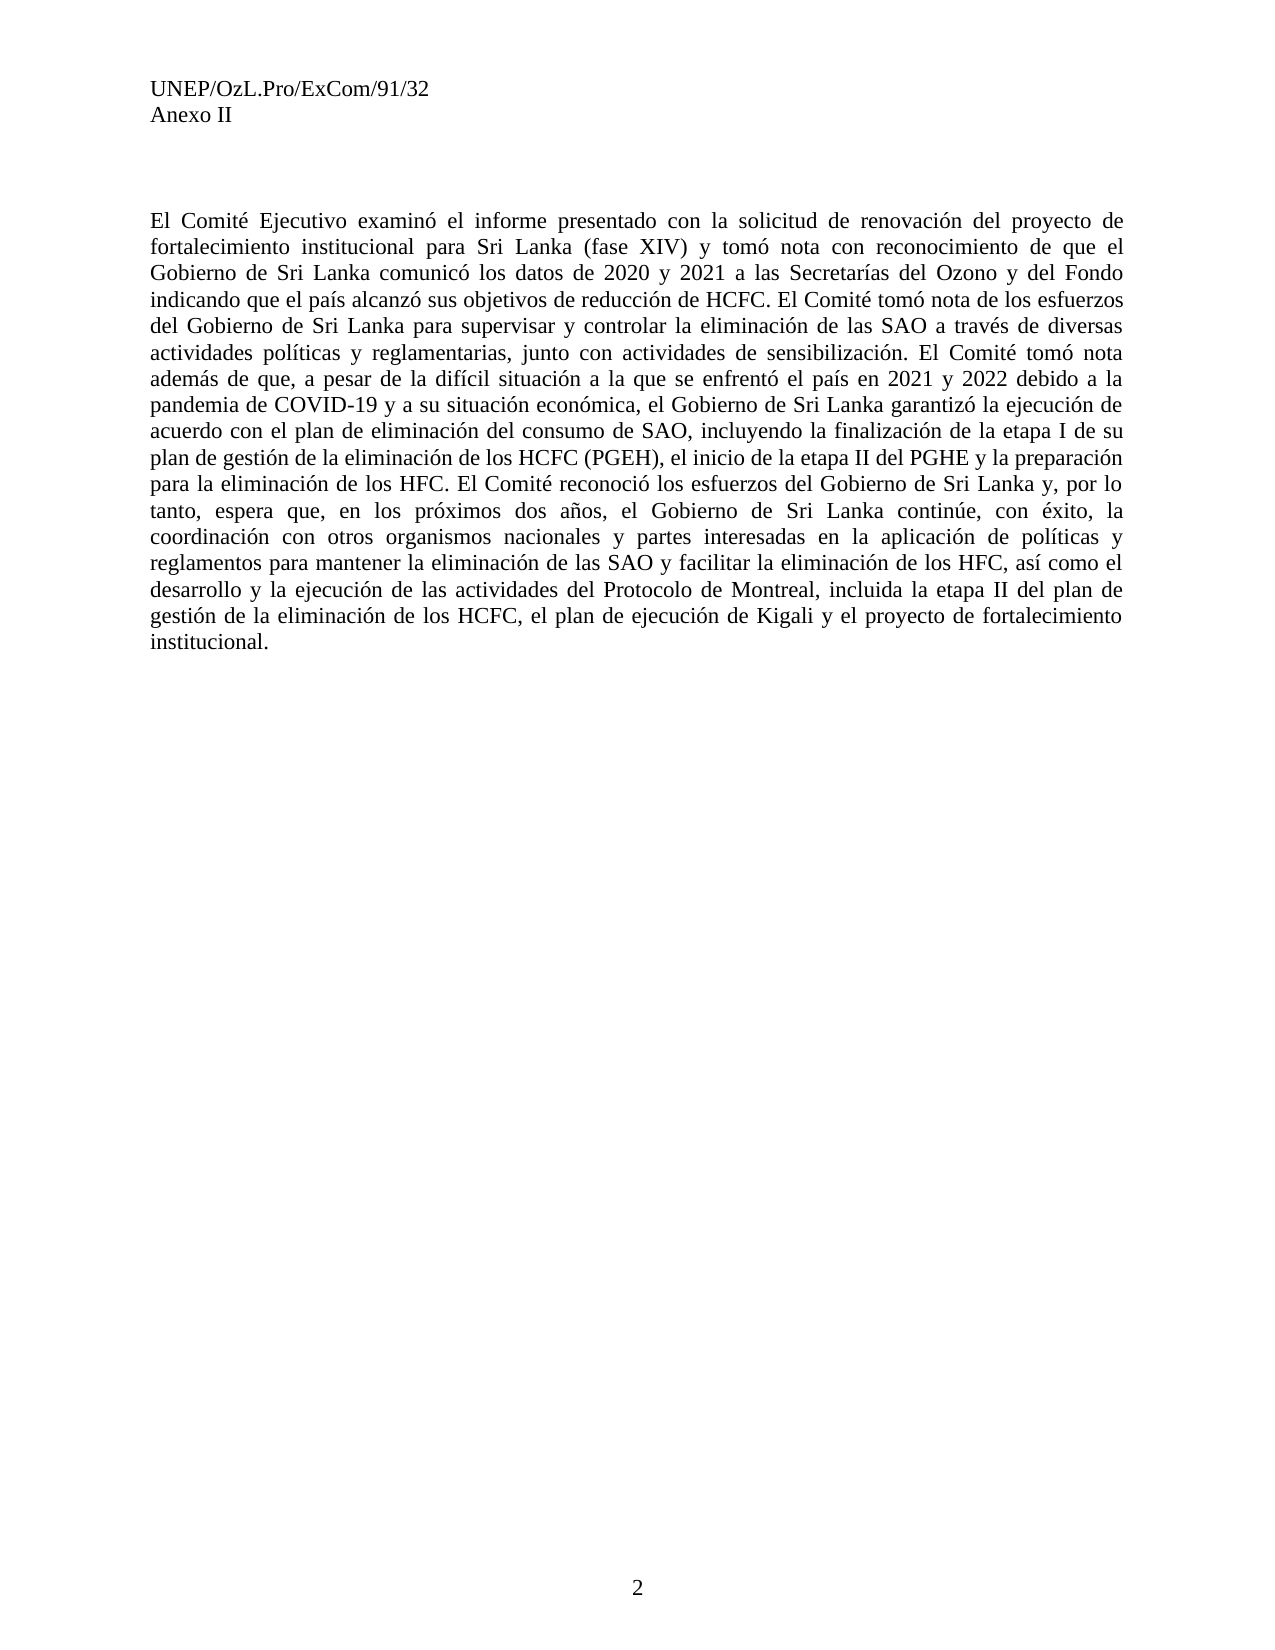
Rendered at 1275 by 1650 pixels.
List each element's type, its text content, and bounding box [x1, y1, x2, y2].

text El Comité Ejecutivo examinó el informe presentado con la solicitud de renovación del proyecto de fortalecimiento institucional para Sri Lanka (fase XIV) y tomó nota con reconocimiento de que el Gobierno de Sri Lanka comunicó los datos de 2020 y 2021 a las Secretarías del Ozono y del Fondo indicando que el país alcanzó sus objetivos de reducción de HCFC. El Comité tomó nota de los esfuerzos del Gobierno de Sri Lanka para supervisar y controlar la eliminación de las SAO a través de diversas actividades políticas y reglamentarias, junto con actividades de sensibilización. El Comité tomó nota además de que, a pesar de la difícil situación a la que se enfrentó el país en 2021 y 2022 debido a la pandemia de COVID-19 y a su situación económica, el Gobierno de Sri Lanka garantizó la ejecución de acuerdo con el plan de eliminación del consumo de SAO, incluyendo la finalización de la etapa I de su plan de gestión de la eliminación de los HCFC (PGEH), el inicio de la etapa II del PGHE y la preparación para la eliminación de los HFC. El Comité reconoció los esfuerzos del Gobierno de Sri Lanka y, por lo tanto, espera que, en los próximos dos años, el Gobierno de Sri Lanka continúe, con éxito, la coordinación con otros organismos nacionales y partes interesadas en la aplicación de políticas y reglamentos para mantener la eliminación de las SAO y facilitar la eliminación de los HFC, así como el desarrollo y la ejecución de las actividades del Protocolo de Montreal, incluida la etapa II del plan de gestión de la eliminación de los HCFC, el plan de ejecución de Kigali y el proyecto de fortalecimiento institucional. [150, 207, 1125, 655]
